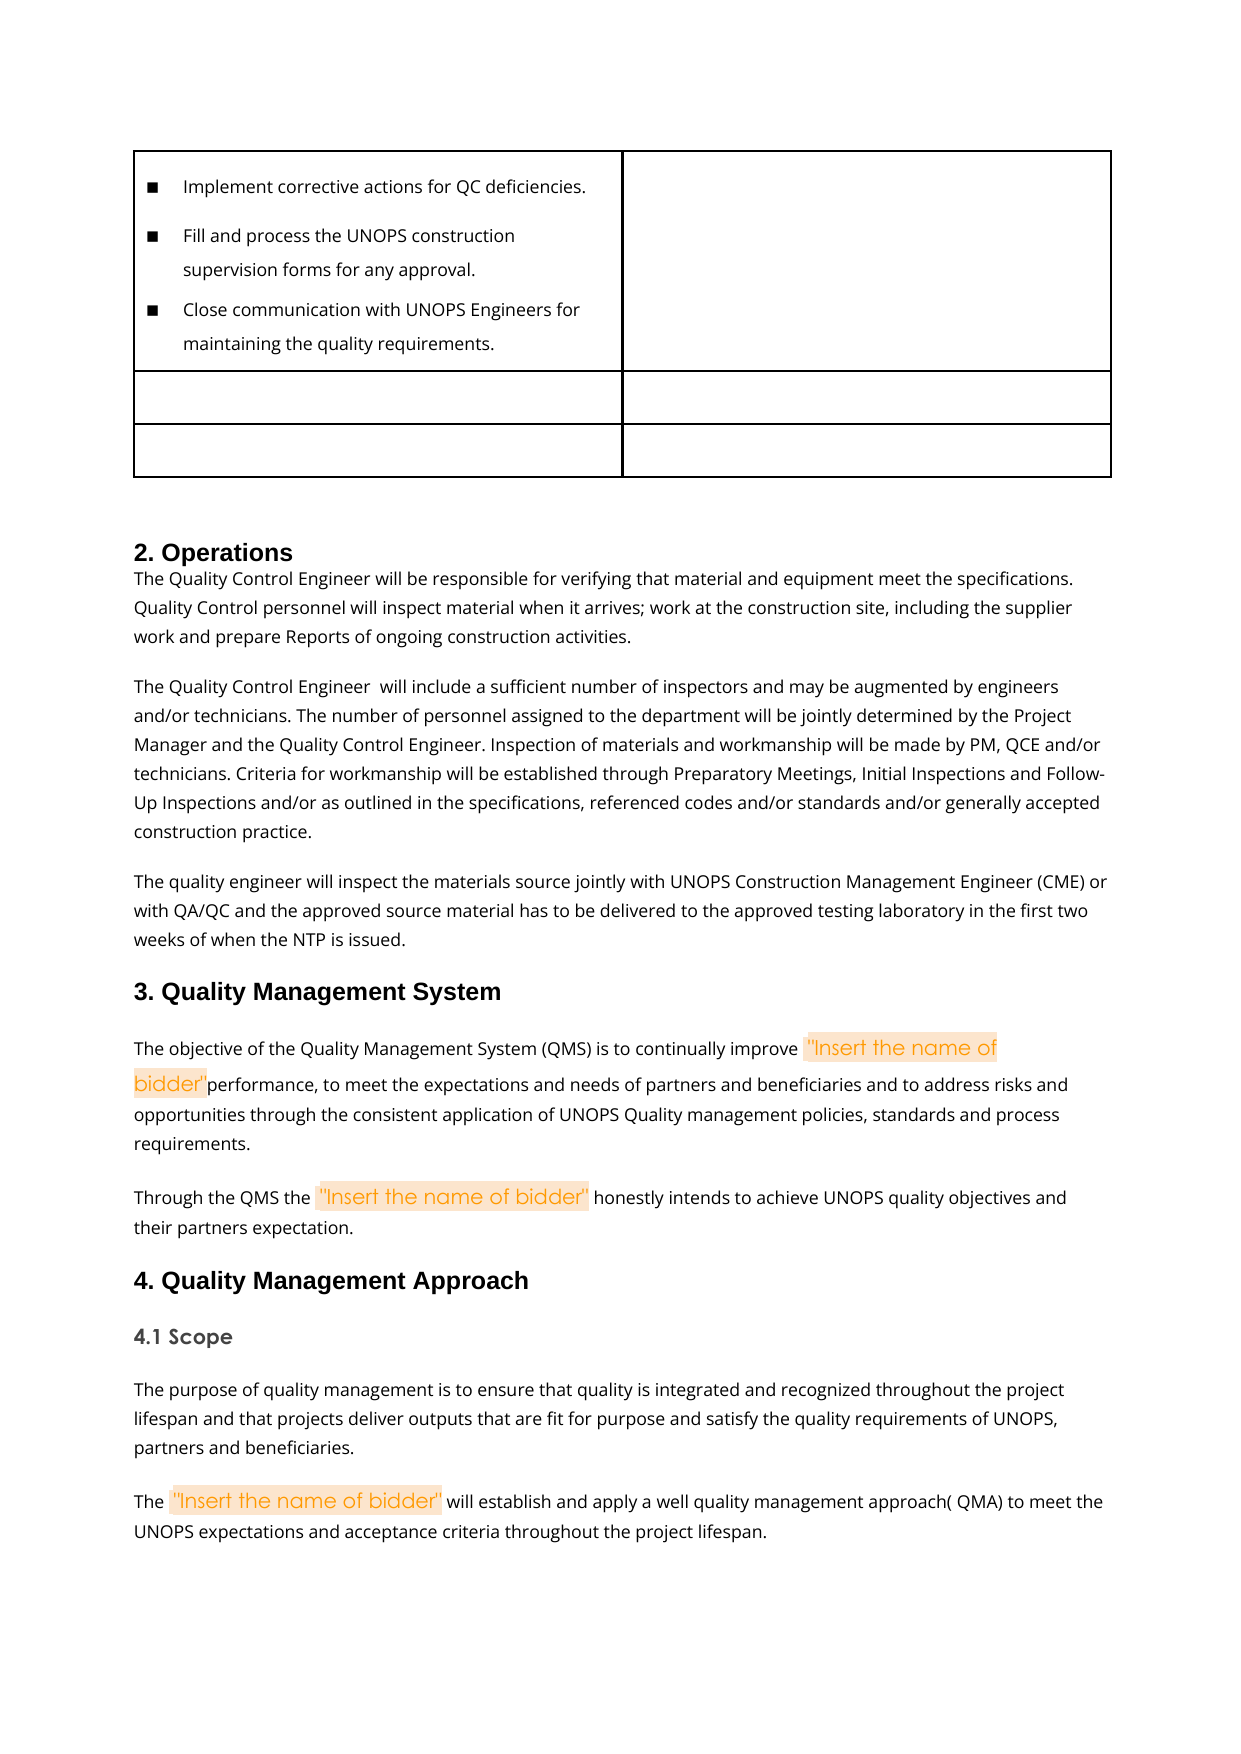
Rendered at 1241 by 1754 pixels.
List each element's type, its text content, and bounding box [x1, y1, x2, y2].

text The "Insert the name of bidder" will establish and apply a well quality management approach( QMA) to meet the UNOPS expectations and acceptance criteria throughout the project lifespan. [133, 1485, 1110, 1544]
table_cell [624, 152, 1110, 370]
text The purpose of quality management is to ensure that quality is integrated and recognized throughout the project lifespan and that projects deliver outputs that are fit for purpose and satisfy the quality requirements of UNOPS, partners and beneficiaries. [133, 1377, 1110, 1459]
table_cell [135, 372, 621, 423]
subtitle 2. Operations [133, 538, 1110, 567]
text The Quality Control Engineer will include a sufficient number of inspectors and may be augmented by engineers and/or technicians. The number of personnel assigned to the department will be jointly determined by the Project Manager and the Quality Control Engineer. Inspection of materials and workmanship will be made by PM, QCE and/or technicians. Criteria for workmanship will be established through Preparatory Meetings, Initial Inspections and Follow-Up Inspections and/or as outlined in the specifications, referenced codes and/or standards and/or generally accepted construction practice. [133, 674, 1110, 843]
text The objective of the Quality Management System (QMS) is to continually improve "Insert the name of bidder"performance, to meet the expectations and needs of partners and beneficiaries and to address risks and opportunities through the consistent application of UNOPS Quality management policies, standards and process requirements. [133, 1032, 1110, 1156]
text The quality engineer will inspect the materials source jointly with UNOPS Construction Management Engineer (CME) or with QA/QC and the approved source material has to be delivered to the approved testing laboratory in the first two weeks of when the NTP is issued. [133, 869, 1110, 951]
subtitle 4.1 Scope [133, 1321, 1110, 1351]
table_cell [135, 425, 621, 476]
text Through the QMS the "Insert the name of bidder" honestly intends to achieve UNOPS quality objectives and their partners expectation. [133, 1181, 1110, 1240]
text The Quality Control Engineer will be responsible for verifying that material and equipment meet the specifications. Quality Control personnel will inspect material when it arrives; work at the construction site, including the supplier work and prepare Reports of ongoing construction activities. [133, 567, 1110, 649]
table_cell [135, 152, 621, 370]
table_cell [624, 425, 1110, 476]
subtitle 3. Quality Management System [133, 977, 1110, 1006]
subtitle 4. Quality Management Approach [133, 1266, 1110, 1294]
table_cell [624, 372, 1110, 423]
